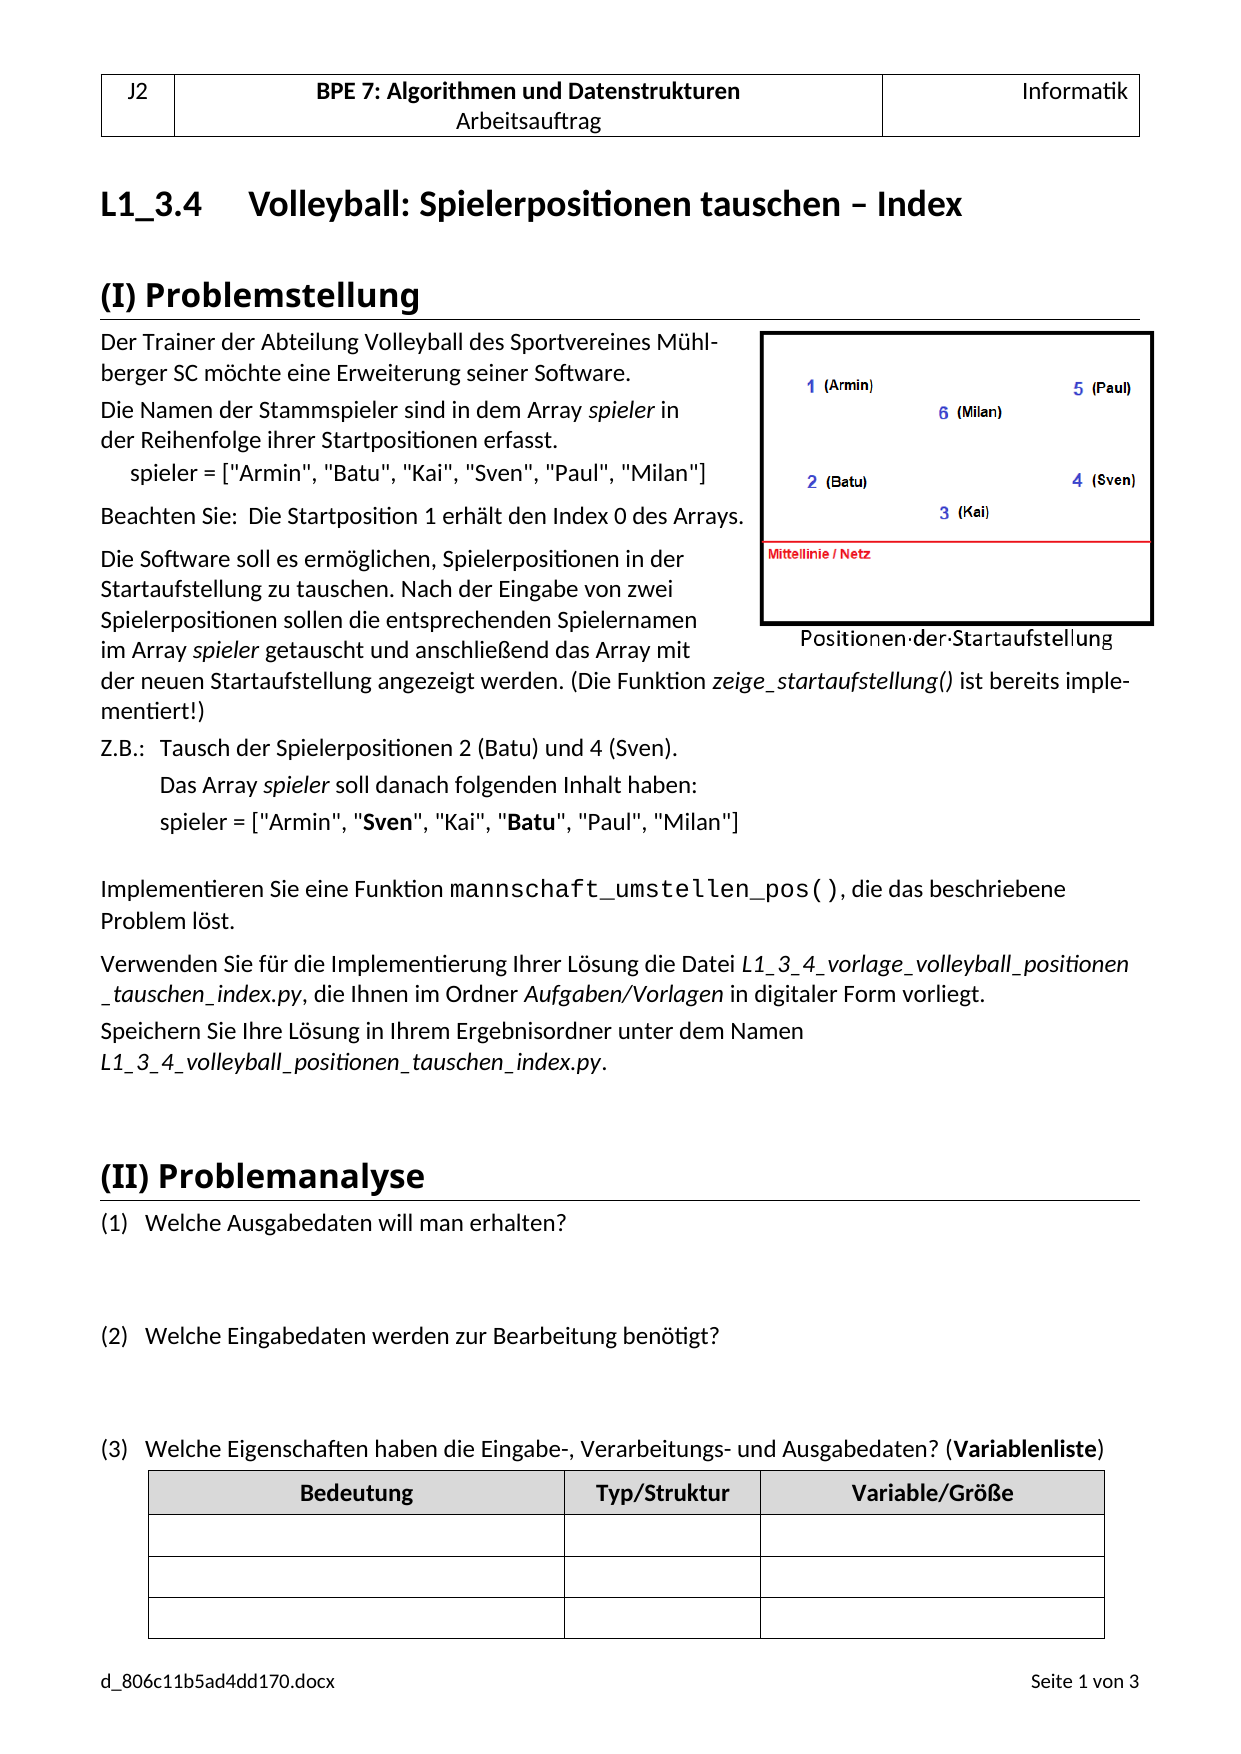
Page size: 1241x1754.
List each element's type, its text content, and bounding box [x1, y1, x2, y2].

table_cell [149, 1557, 564, 1597]
list Das Array spieler soll danach folgenden Inhalt haben: [159, 769, 1134, 799]
table_cell [761, 1598, 1104, 1638]
table_cell [761, 1557, 1104, 1597]
table_header Variable/Größe [761, 1471, 1104, 1514]
list Verwenden Sie für die Implementierung Ihrer Lösung die Datei L1_3_4_vorlage_volleyball_positionen _tauschen_index.py, die Ihnen im Ordner Aufgaben/Vorlagen in digitaler Form vorliegt. [100, 948, 1149, 1009]
table_header Typ/Struktur [565, 1471, 760, 1514]
list Welche Eigenschaften haben die Eingabe-, Verarbeitungs- und Ausgabedaten? (Variablenliste) [100, 1433, 1140, 1464]
list der neuen Startaufstellung angezeigt werden. (Die Funktion zeige_startaufstellung() ist bereits implementiert!) [100, 665, 1134, 726]
table_cell [149, 1515, 564, 1556]
table_cell [565, 1598, 760, 1638]
text (II) Problemanalyse [100, 1152, 1140, 1200]
text (I) Problemstellung [100, 272, 1140, 319]
list Welche Eingabedaten werden zur Bearbeitung benötigt? [100, 1320, 1140, 1351]
table_header Bedeutung [149, 1471, 564, 1514]
table_cell [149, 1598, 564, 1638]
picture [755, 326, 1158, 650]
list Die Software soll es ermöglichen, Spielerpositionen in der Startaufstellung zu tauschen. Nach der Eingabe von zwei Spielerpositionen sollen die entsprechenden Spielernamen im Array spieler getauscht und anschließend das Array mit [100, 543, 721, 665]
table_cell [565, 1515, 760, 1556]
subtitle L1_3.4 Volleyball: Spielerpositionen tauschen – Index [100, 180, 1140, 226]
list Beachten Sie: Die Startposition 1 erhält den Index 0 des Arrays. [100, 500, 750, 530]
list spieler = ["Armin", "Sven", "Kai", "Batu", "Paul", "Milan"] [159, 806, 1134, 836]
list spieler = ["Armin", "Batu", "Kai", "Sven", "Paul", "Milan"] [130, 457, 1134, 487]
list Welche Ausgabedaten will man erhalten? [100, 1207, 1140, 1238]
list Z.B.: Tausch der Spielerpositionen 2 (Batu) und 4 (Sven). [100, 732, 1134, 763]
list Die Namen der Stammspieler sind in dem Array spieler in der Reihenfolge ihrer Startpositionen erfasst. [100, 394, 691, 455]
list Speichern Sie Ihre Lösung in Ihrem Ergebnisordner unter dem Namen L1_3_4_volleyball_positionen_tauschen_index.py. [100, 1015, 1178, 1076]
list Der Trainer der Abteilung Volleyball des Sportvereines Mühlberger SC möchte eine Erweiterung seiner Software. [100, 326, 721, 387]
table_cell [565, 1557, 760, 1597]
list Implementieren Sie eine Funktion mannschaft_umstellen_pos(), die das beschriebene Problem löst. [100, 873, 1134, 935]
table_cell [761, 1515, 1104, 1556]
